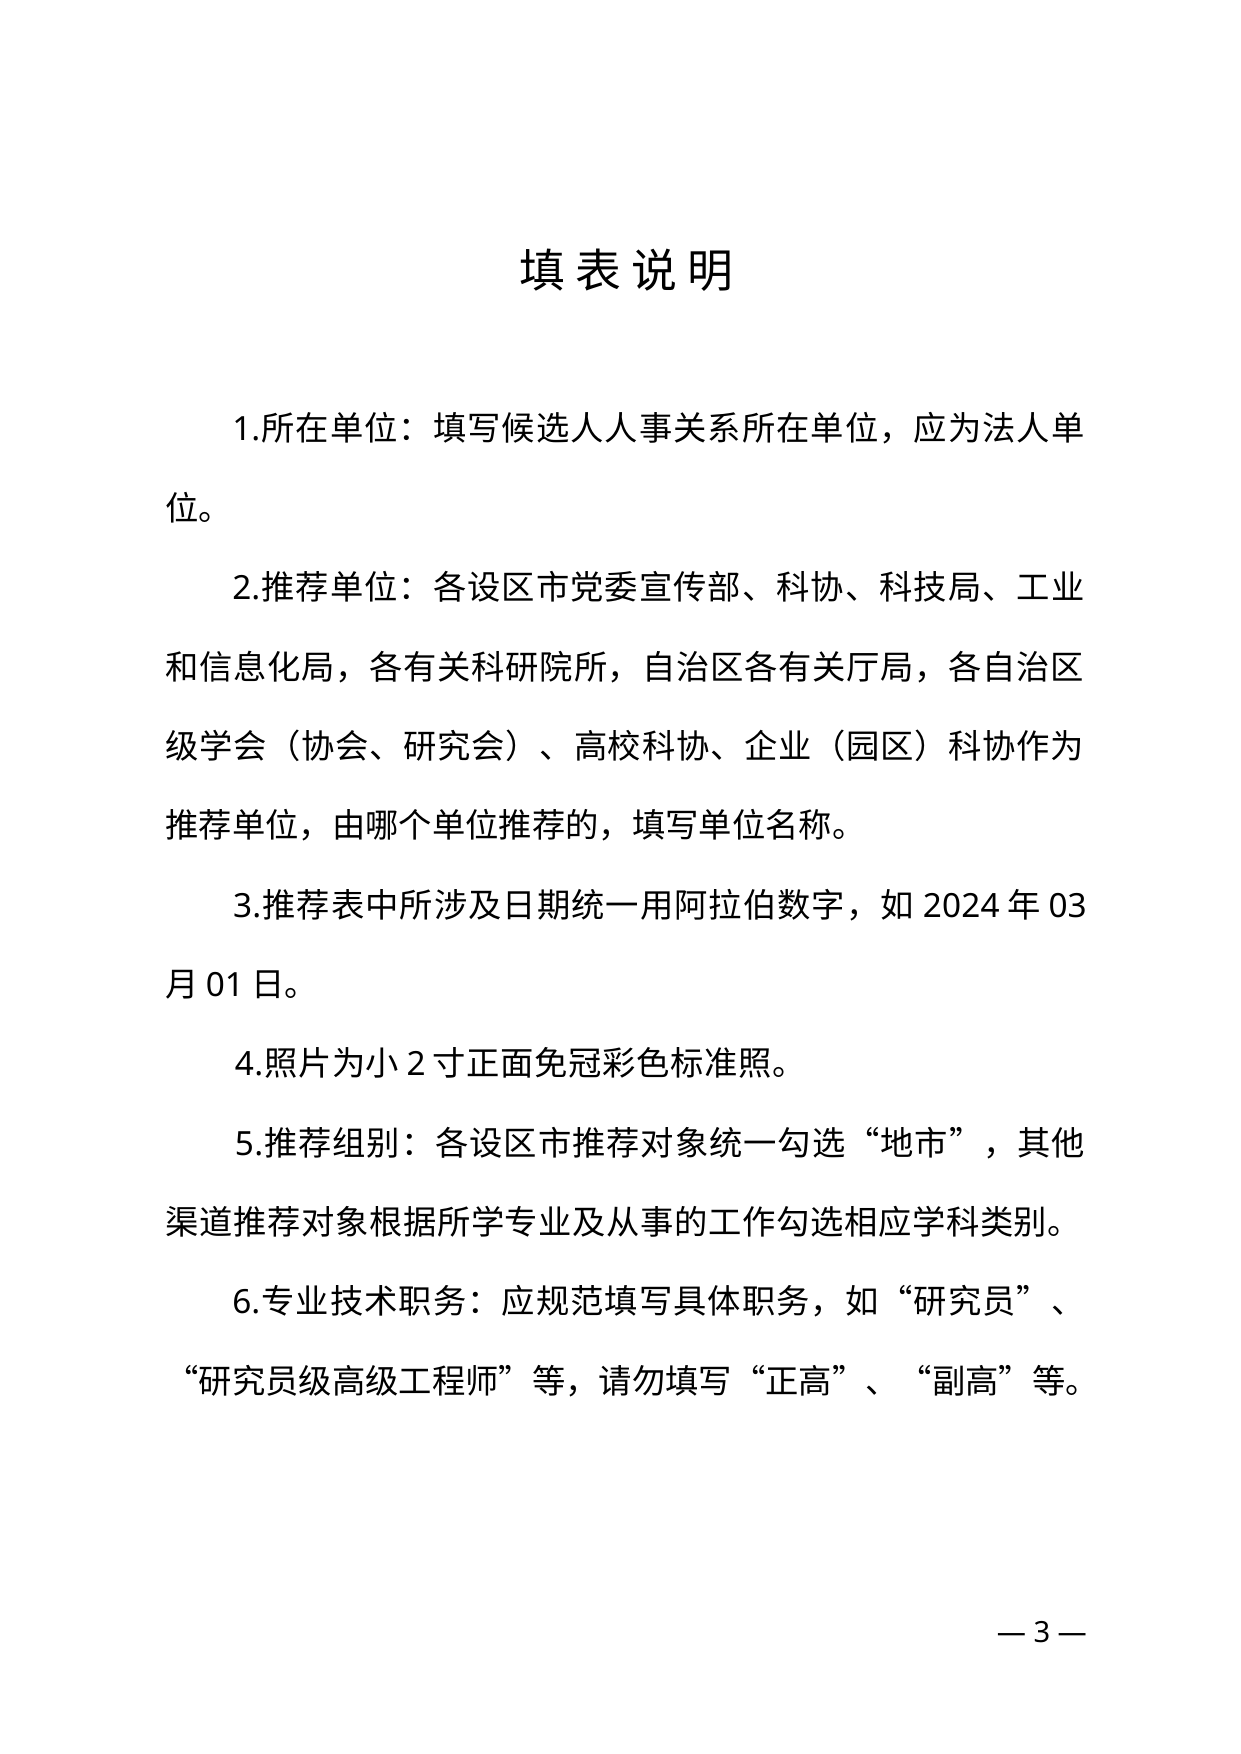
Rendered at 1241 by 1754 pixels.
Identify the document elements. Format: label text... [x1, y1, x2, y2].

text 填 表 说 明 [165, 228, 1087, 307]
text 3.推荐表中所涉及日期统一用阿拉伯数字，如2024年03月01日。 [165, 863, 1087, 1022]
text 5.推荐组别：各设区市推荐对象统一勾选“地市”，其他渠道推荐对象根据所学专业及从事的工作勾选相应学科类别。 [165, 1101, 1087, 1260]
text 6.专业技术职务：应规范填写具体职务，如“研究员”、“研究员级高级工程师”等，请勿填写“正高”、“副高”等。 [165, 1260, 1087, 1419]
text 4.照片为小2寸正面免冠彩色标准照。 [165, 1022, 1087, 1101]
text 2.推荐单位：各设区市党委宣传部、科协、科技局、工业和信息化局，各有关科研院所，自治区各有关厅局，各自治区级学会（协会、研究会）、高校科协、企业（园区）科协作为推荐单位，由哪个单位推荐的，填写单位名称。 [165, 546, 1087, 863]
text 1.所在单位：填写候选人人事关系所在单位，应为法人单位。 [165, 387, 1087, 546]
